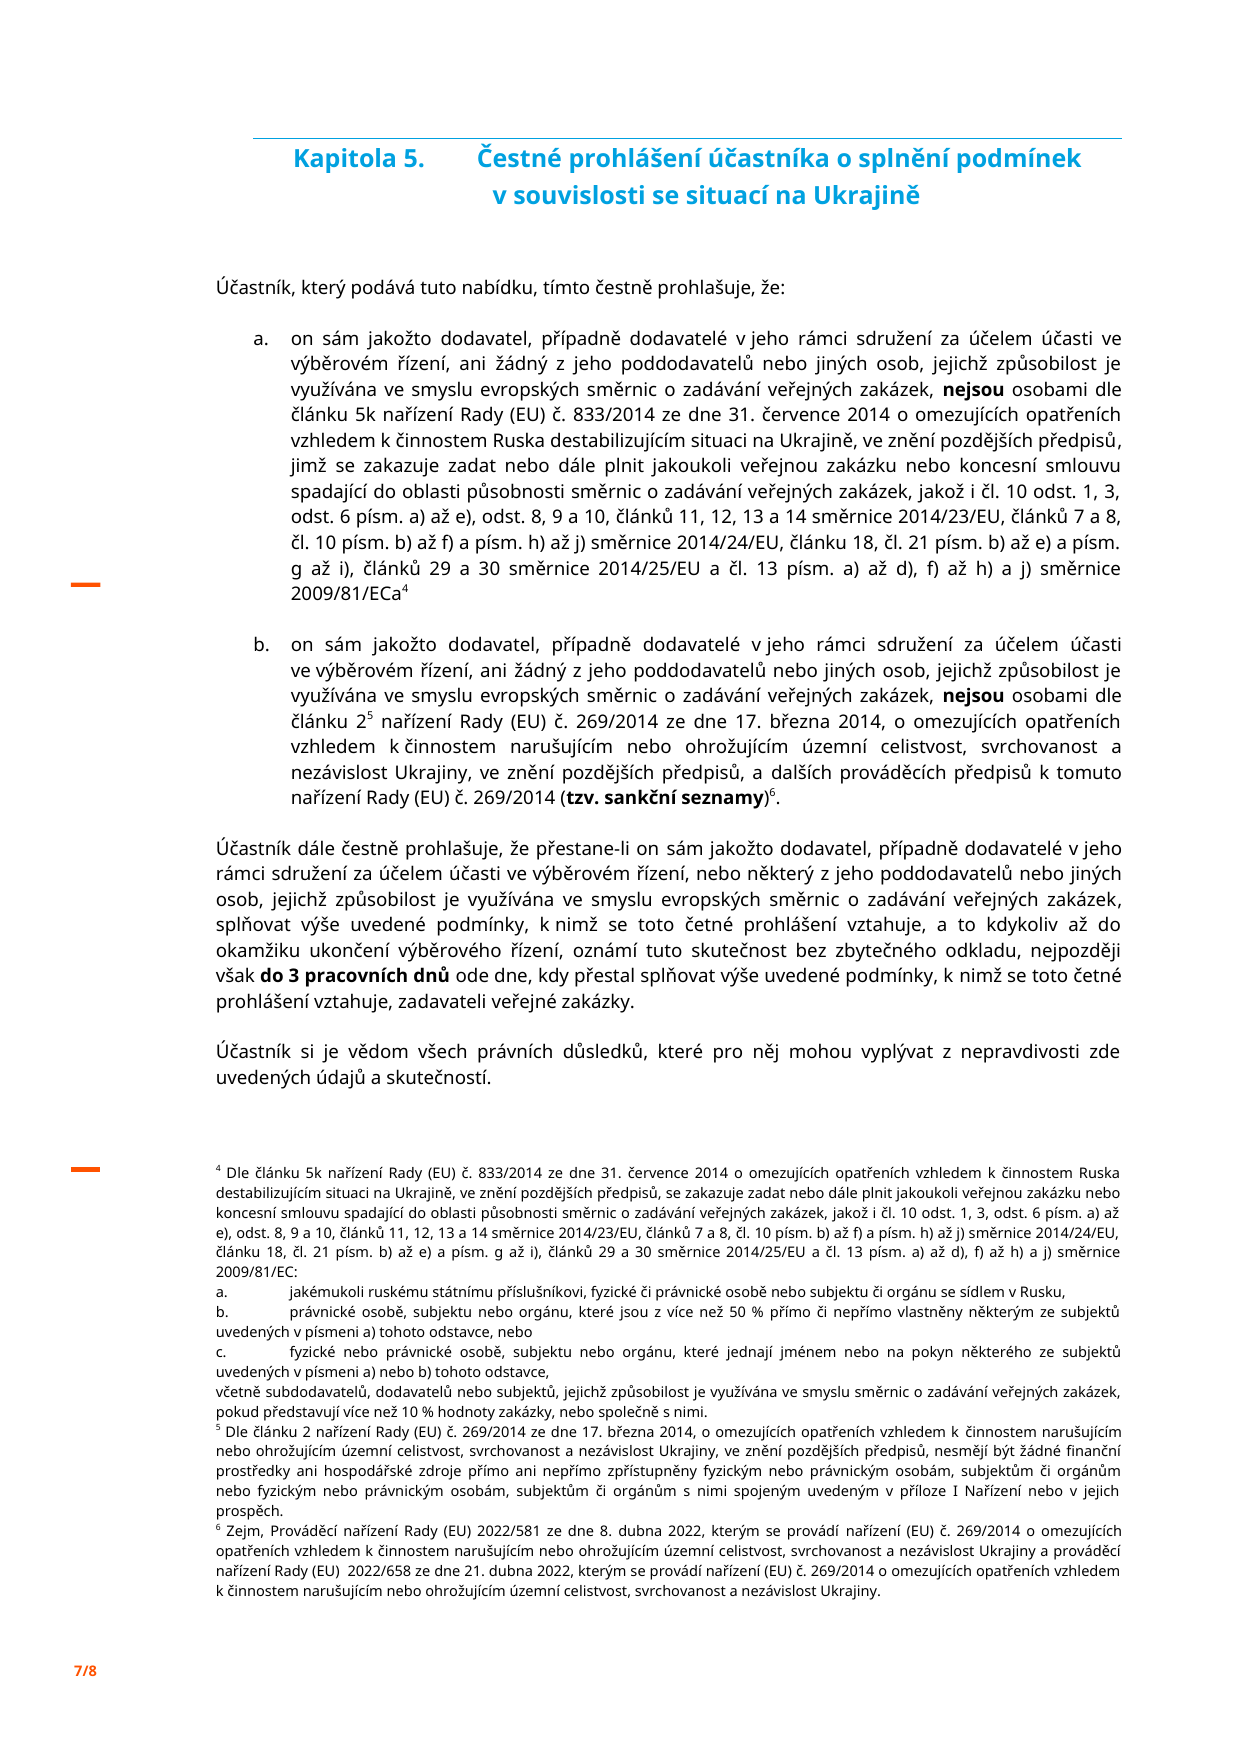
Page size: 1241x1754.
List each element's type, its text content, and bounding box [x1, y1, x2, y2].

list on sám jakožto dodavatel, případně dodavatelé v jeho rámci sdružení za účelem účasti ve výběrovém řízení, ani žádný z jeho poddodavatelů nebo jiných osob, jejichž způsobilost je využívána ve smyslu evropských směrnic o zadávání veřejných zakázek, nejsou osobami dle článku 5k nařízení Rady (EU) č. 833/2014 ze dne 31. července 2014 o omezujících opatřeních vzhledem k činnostem Ruska destabilizujícím situaci na Ukrajině, ve znění pozdějších předpisů, jimž se zakazuje zadat nebo dále plnit jakoukoli veřejnou zakázku nebo koncesní smlouvu spadající do oblasti působnosti směrnic o zadávání veřejných zakázek, jakož i čl. 10 odst. 1, 3, odst. 6 písm. a) až e), odst. 8, 9 a 10, článků 11, 12, 13 a 14 směrnice 2014/23/EU, článků 7 a 8, čl. 10 písm. b) až f) a písm. h) až j) směrnice 2014/24/EU, článku 18, čl. 21 písm. b) až e) a písm. g až i), článků 29 a 30 směrnice 2014/25/EU a čl. 13 písm. a) až d), f) až h) a j) směrnice 2009/81/ECa [253, 325, 1122, 606]
subtitle Čestné prohlášení účastníka o splnění podmínek v souvislosti se situací na Ukrajině [253, 139, 1122, 212]
text Účastník dále čestně prohlašuje, že přestane-li on sám jakožto dodavatel, případně dodavatelé v jeho rámci sdružení za účelem účasti ve výběrovém řízení, nebo některý z jeho poddodavatelů nebo jiných osob, jejichž způsobilost je využívána ve smyslu evropských směrnic o zadávání veřejných zakázek, splňovat výše uvedené podmínky, k nimž se toto četné prohlášení vztahuje, a to kdykoliv až do okamžiku ukončení výběrového řízení, oznámí tuto skutečnost bez zbytečného odkladu, nejpozději však do 3 pracovních dnů ode dne, kdy přestal splňovat výše uvedené podmínky, k nimž se toto četné prohlášení vztahuje, zadavateli veřejné zakázky. [216, 835, 1122, 1014]
text Účastník si je vědom všech právních důsledků, které pro něj mohou vyplývat z nepravdivosti zde uvedených údajů a skutečností. [216, 1039, 1122, 1090]
text Účastník, který podává tuto nabídku, tímto čestně prohlašuje, že: [216, 274, 1122, 300]
list on sám jakožto dodavatel, případně dodavatelé v jeho rámci sdružení za účelem účasti ve výběrovém řízení, ani žádný z jeho poddodavatelů nebo jiných osob, jejichž způsobilost je využívána ve smyslu evropských směrnic o zadávání veřejných zakázek, nejsou osobami dle článku 2 nařízení Rady (EU) č. 269/2014 ze dne 17. března 2014, o omezujících opatřeních vzhledem k činnostem narušujícím nebo ohrožujícím územní celistvost, svrchovanost a nezávislost Ukrajiny, ve znění pozdějších předpisů, a dalších prováděcích předpisů k tomuto nařízení Rady (EU) č. 269/2014 (tzv. sankční seznamy). [253, 631, 1122, 810]
